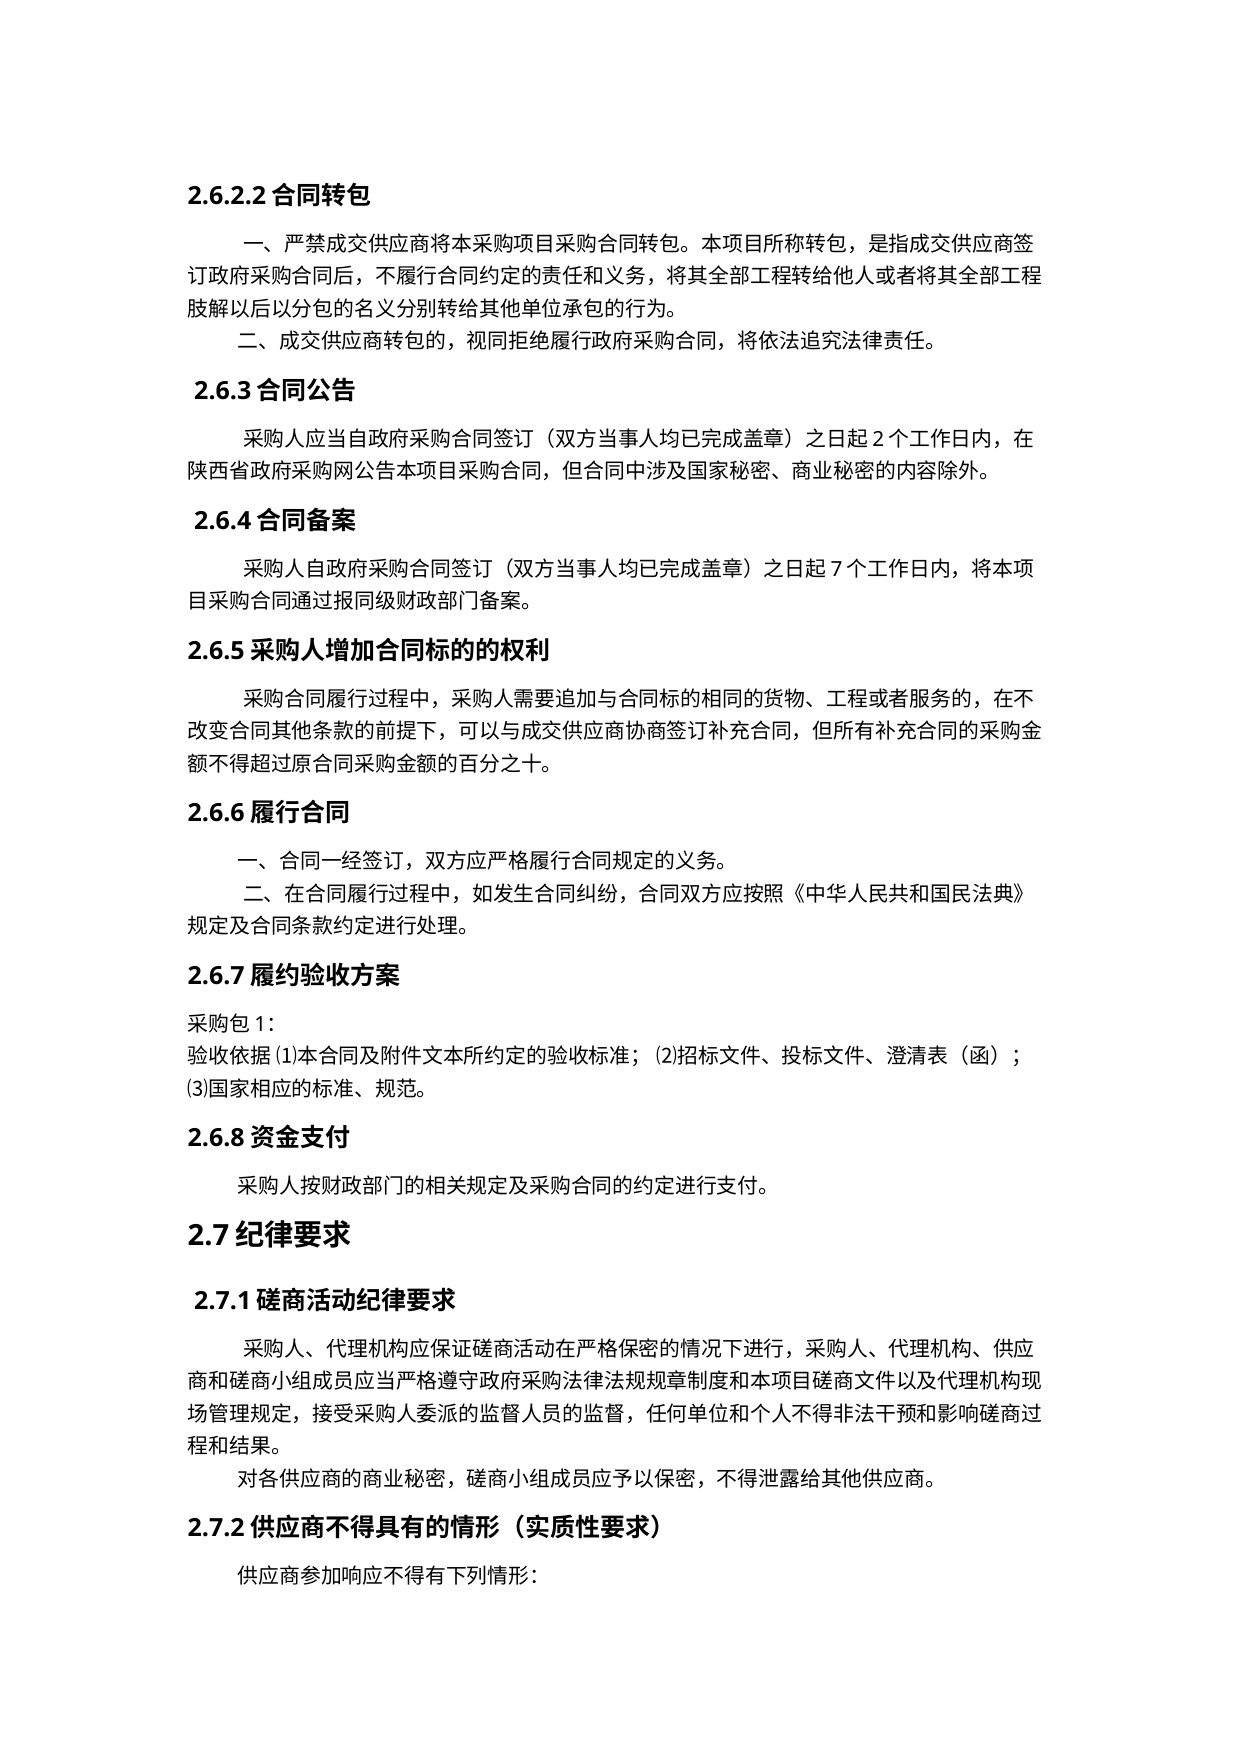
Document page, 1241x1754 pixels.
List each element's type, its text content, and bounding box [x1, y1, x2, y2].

text 验收依据 ⑴本合同及附件文本所约定的验收标准； ⑵招标文件、投标文件、澄清表（函）； ⑶国家相应的标准、规范。 [187, 1039, 1053, 1104]
text 2.7.1磋商活动纪律要求 [187, 1267, 1053, 1332]
text 2.6.5采购人增加合同标的的权利 [187, 617, 1053, 682]
text 二、在合同履行过程中，如发生合同纠纷，合同双方应按照《中华人民共和国民法典》规定及合同条款约定进行处理。 [187, 877, 1053, 942]
text 供应商参加响应不得有下列情形： [187, 1559, 1053, 1592]
text 采购人自政府采购合同签订（双方当事人均已完成盖章）之日起7个工作日内，将本项目采购合同通过报同级财政部门备案。 [187, 552, 1053, 617]
text 2.6.6履行合同 [187, 779, 1053, 844]
text 2.6.3合同公告 [187, 357, 1053, 422]
text 2.6.2.2合同转包 [187, 162, 1053, 227]
text 一、严禁成交供应商将本采购项目采购合同转包。本项目所称转包，是指成交供应商签订政府采购合同后，不履行合同约定的责任和义务，将其全部工程转给他人或者将其全部工程肢解以后以分包的名义分别转给其他单位承包的行为。 [187, 227, 1053, 324]
text 采购包1： [187, 1007, 1053, 1039]
text 2.7.2供应商不得具有的情形（实质性要求） [187, 1494, 1053, 1559]
text 采购人应当自政府采购合同签订（双方当事人均已完成盖章）之日起2个工作日内，在陕西省政府采购网公告本项目采购合同，但合同中涉及国家秘密、商业秘密的内容除外。 [187, 422, 1053, 487]
text 对各供应商的商业秘密，磋商小组成员应予以保密，不得泄露给其他供应商。 [187, 1462, 1053, 1494]
text 采购人、代理机构应保证磋商活动在严格保密的情况下进行，采购人、代理机构、供应商和磋商小组成员应当严格遵守政府采购法律法规规章制度和本项目磋商文件以及代理机构现场管理规定，接受采购人委派的监督人员的监督，任何单位和个人不得非法干预和影响磋商过程和结果。 [187, 1332, 1053, 1462]
text 二、成交供应商转包的，视同拒绝履行政府采购合同，将依法追究法律责任。 [187, 324, 1053, 357]
text 2.7纪律要求 [187, 1202, 1053, 1267]
text 采购合同履行过程中，采购人需要追加与合同标的相同的货物、工程或者服务的，在不改变合同其他条款的前提下，可以与成交供应商协商签订补充合同，但所有补充合同的采购金额不得超过原合同采购金额的百分之十。 [187, 682, 1053, 779]
text 2.6.4合同备案 [187, 487, 1053, 552]
text 采购人按财政部门的相关规定及采购合同的约定进行支付。 [187, 1169, 1053, 1202]
text 2.6.7履约验收方案 [187, 942, 1053, 1007]
text 一、合同一经签订，双方应严格履行合同规定的义务。 [187, 844, 1053, 877]
text 2.6.8资金支付 [187, 1104, 1053, 1169]
